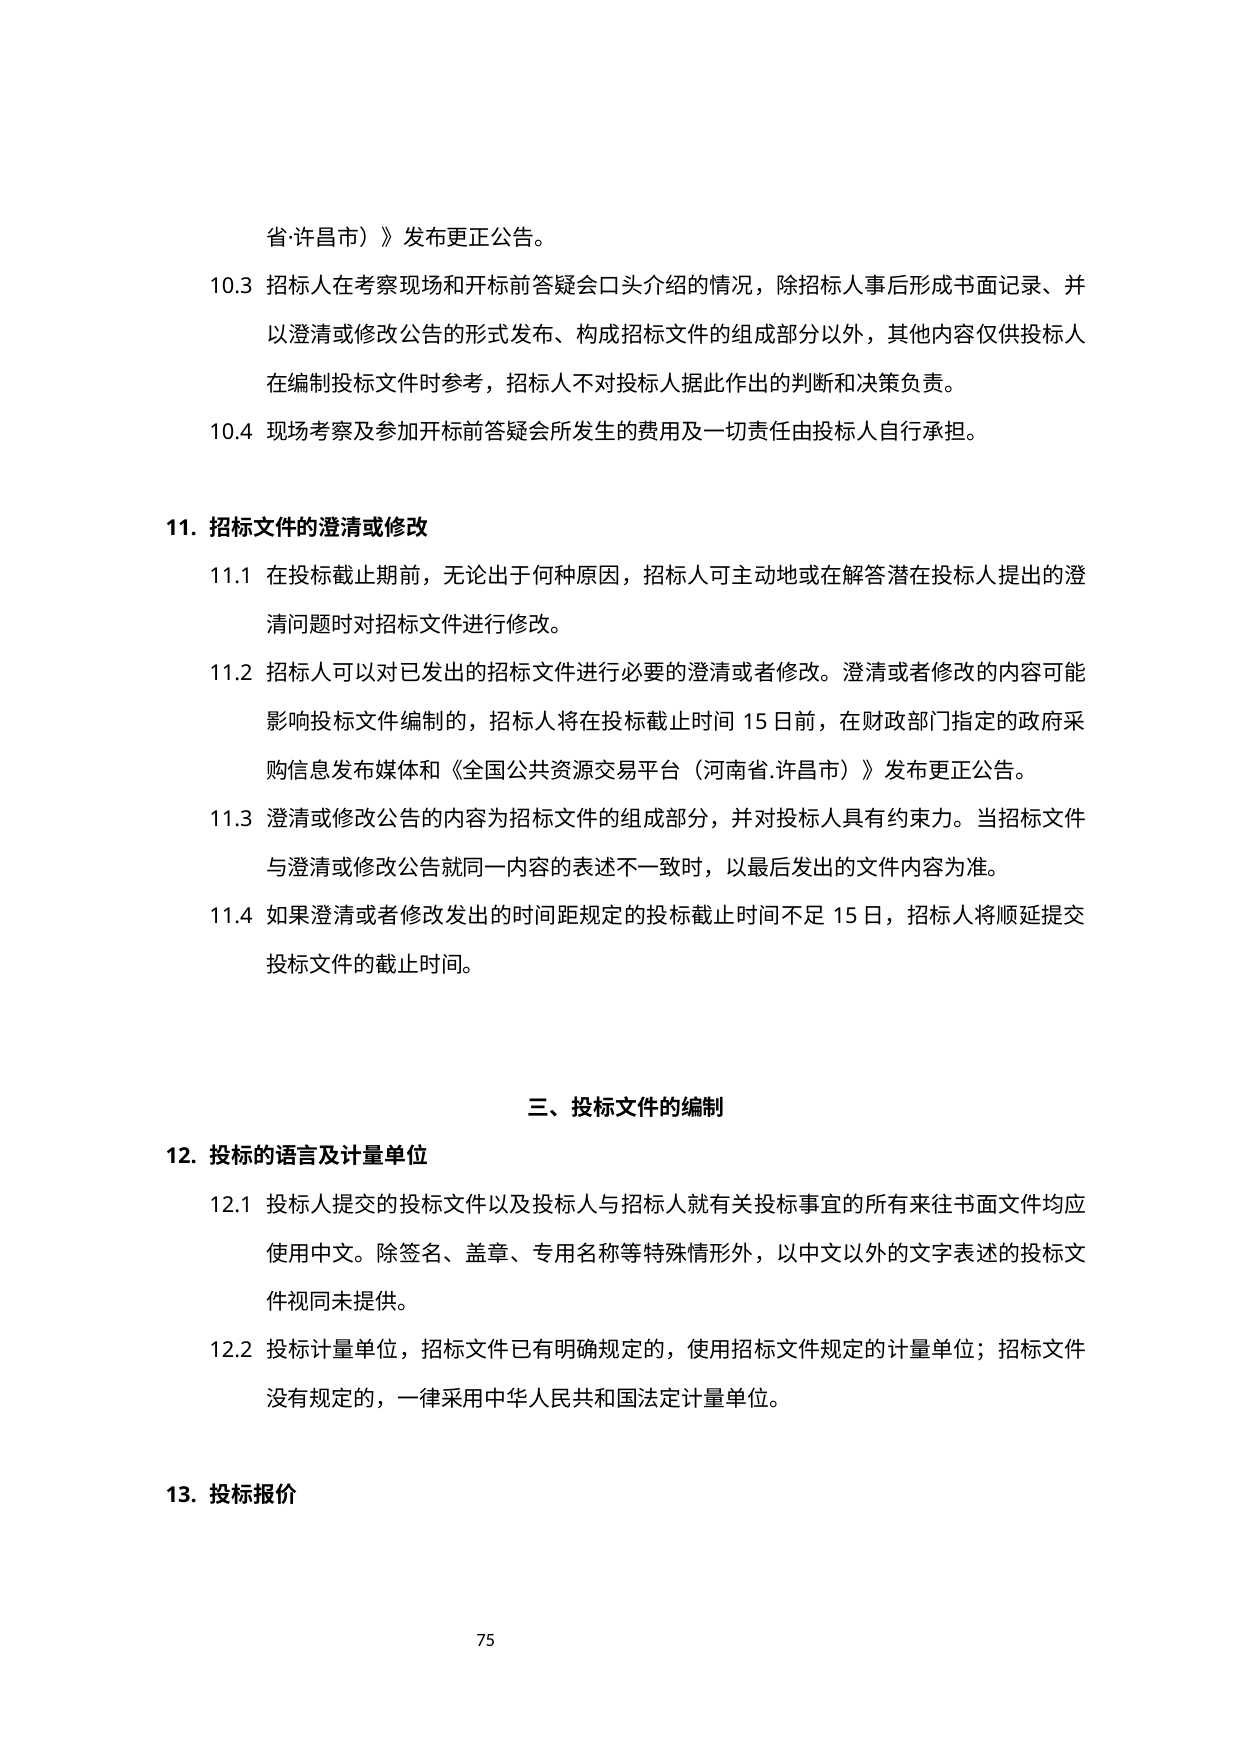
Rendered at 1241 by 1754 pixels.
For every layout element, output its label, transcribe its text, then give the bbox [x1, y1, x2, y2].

list 招标人在考察现场和开标前答疑会口头介绍的情况，除招标人事后形成书面记录、并以澄清或修改公告的形式发布、构成招标文件的组成部分以外，其他内容仅供投标人在编制投标文件时参考，招标人不对投标人据此作出的判断和决策负责。 [209, 268, 1087, 398]
list 澄清或修改公告的内容为招标文件的组成部分，并对投标人具有约束力。当招标文件与澄清或修改公告就同一内容的表述不一致时，以最后发出的文件内容为准。 [209, 801, 1087, 882]
text 三、投标文件的编制 [165, 1090, 1087, 1122]
list 如果澄清或者修改发出的时间距规定的投标截止时间不足15日，招标人将顺延提交投标文件的截止时间。 [209, 898, 1087, 979]
list 投标的语言及计量单位 [165, 1138, 1087, 1171]
list 招标人可以对已发出的招标文件进行必要的澄清或者修改。澄清或者修改的内容可能影响投标文件编制的，招标人将在投标截止时间15日前，在财政部门指定的政府采购信息发布媒体和《全国公共资源交易平台（河南省.许昌市）》发布更正公告。 [209, 655, 1087, 785]
list 现场考察及参加开标前答疑会所发生的费用及一切责任由投标人自行承担。 [209, 414, 1087, 446]
list 投标计量单位，招标文件已有明确规定的，使用招标文件规定的计量单位；招标文件没有规定的，一律采用中华人民共和国法定计量单位。 [209, 1332, 1087, 1413]
list 投标人提交的投标文件以及投标人与招标人就有关投标事宜的所有来往书面文件均应使用中文。除签名、盖章、专用名称等特殊情形外，以中文以外的文字表述的投标文件视同未提供。 [209, 1186, 1087, 1316]
list 投标报价 [165, 1477, 1087, 1509]
list 在投标截止期前，无论出于何种原因，招标人可主动地或在解答潜在投标人提出的澄清问题时对招标文件进行修改。 [209, 558, 1087, 639]
list 招标文件的澄清或修改 [165, 509, 1087, 542]
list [209, 219, 1087, 252]
